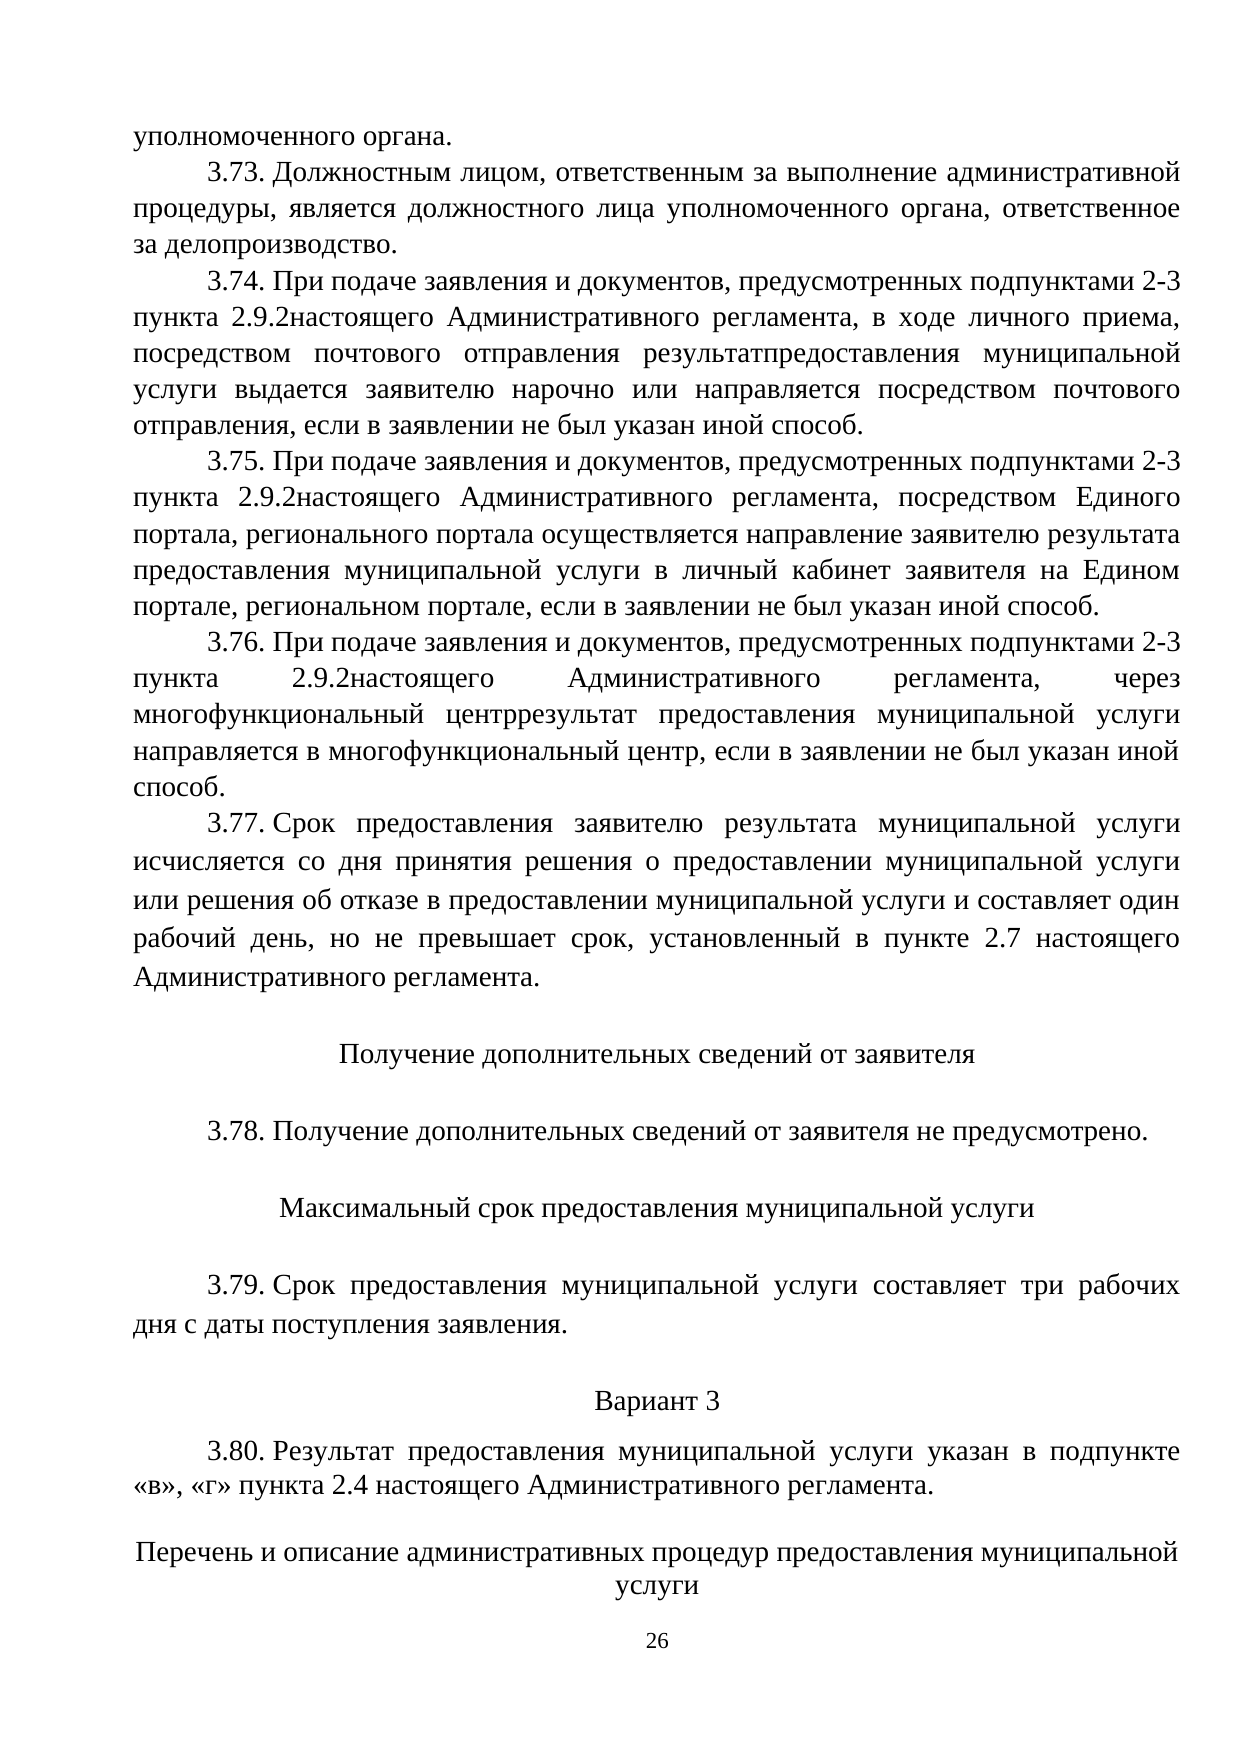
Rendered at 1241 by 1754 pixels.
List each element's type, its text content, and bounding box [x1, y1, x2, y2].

list Должностным лицом, ответственным за выполнение административной процедуры, является должностного лица уполномоченного органа, ответственное за делопроизводство. [133, 154, 1181, 260]
list При подаче заявления и документов, предусмотренных подпунктами 2-3 пункта 2.9.2настоящего Административного регламента, через многофункциональный центррезультат предоставления муниципальной услуги направляется в многофункциональный центр, если в заявлении не был указан иной способ. [133, 624, 1181, 802]
list Результат предоставления муниципальной услуги указан в подпункте «в», «г» пункта 2.4 настоящего Административного регламента. [133, 1433, 1181, 1500]
title Максимальный срок предоставления муниципальной услуги [133, 1190, 1181, 1224]
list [133, 118, 1181, 152]
title Перечень и описание административных процедур предоставления муниципальной услуги [133, 1534, 1181, 1601]
list При подаче заявления и документов, предусмотренных подпунктами 2-3 пункта 2.9.2настоящего Административного регламента, в ходе личного приема, посредством почтового отправления результатпредоставления муниципальной услуги выдается заявителю нарочно или направляется посредством почтового отправления, если в заявлении не был указан иной способ. [133, 263, 1181, 441]
list Срок предоставления муниципальной услуги составляет три рабочих дня с даты поступления заявления. [133, 1267, 1181, 1339]
list Срок предоставления заявителю результата муниципальной услуги исчисляется со дня принятия решения о предоставлении муниципальной услуги или решения об отказе в предоставлении муниципальной услуги и составляет один рабочий день, но не превышает срок, установленный в пункте 2.7 настоящего Административного регламента. [133, 805, 1181, 993]
title Получение дополнительных сведений от заявителя [133, 1036, 1181, 1070]
list Получение дополнительных сведений от заявителя не предусмотрено. [133, 1113, 1181, 1147]
text Вариант 3 [133, 1383, 1181, 1417]
list При подаче заявления и документов, предусмотренных подпунктами 2-3 пункта 2.9.2настоящего Административного регламента, посредством Единого портала, регионального портала осуществляется направление заявителю результата предоставления муниципальной услуги в личный кабинет заявителя на Едином портале, региональном портале, если в заявлении не был указан иной способ. [133, 443, 1181, 622]
